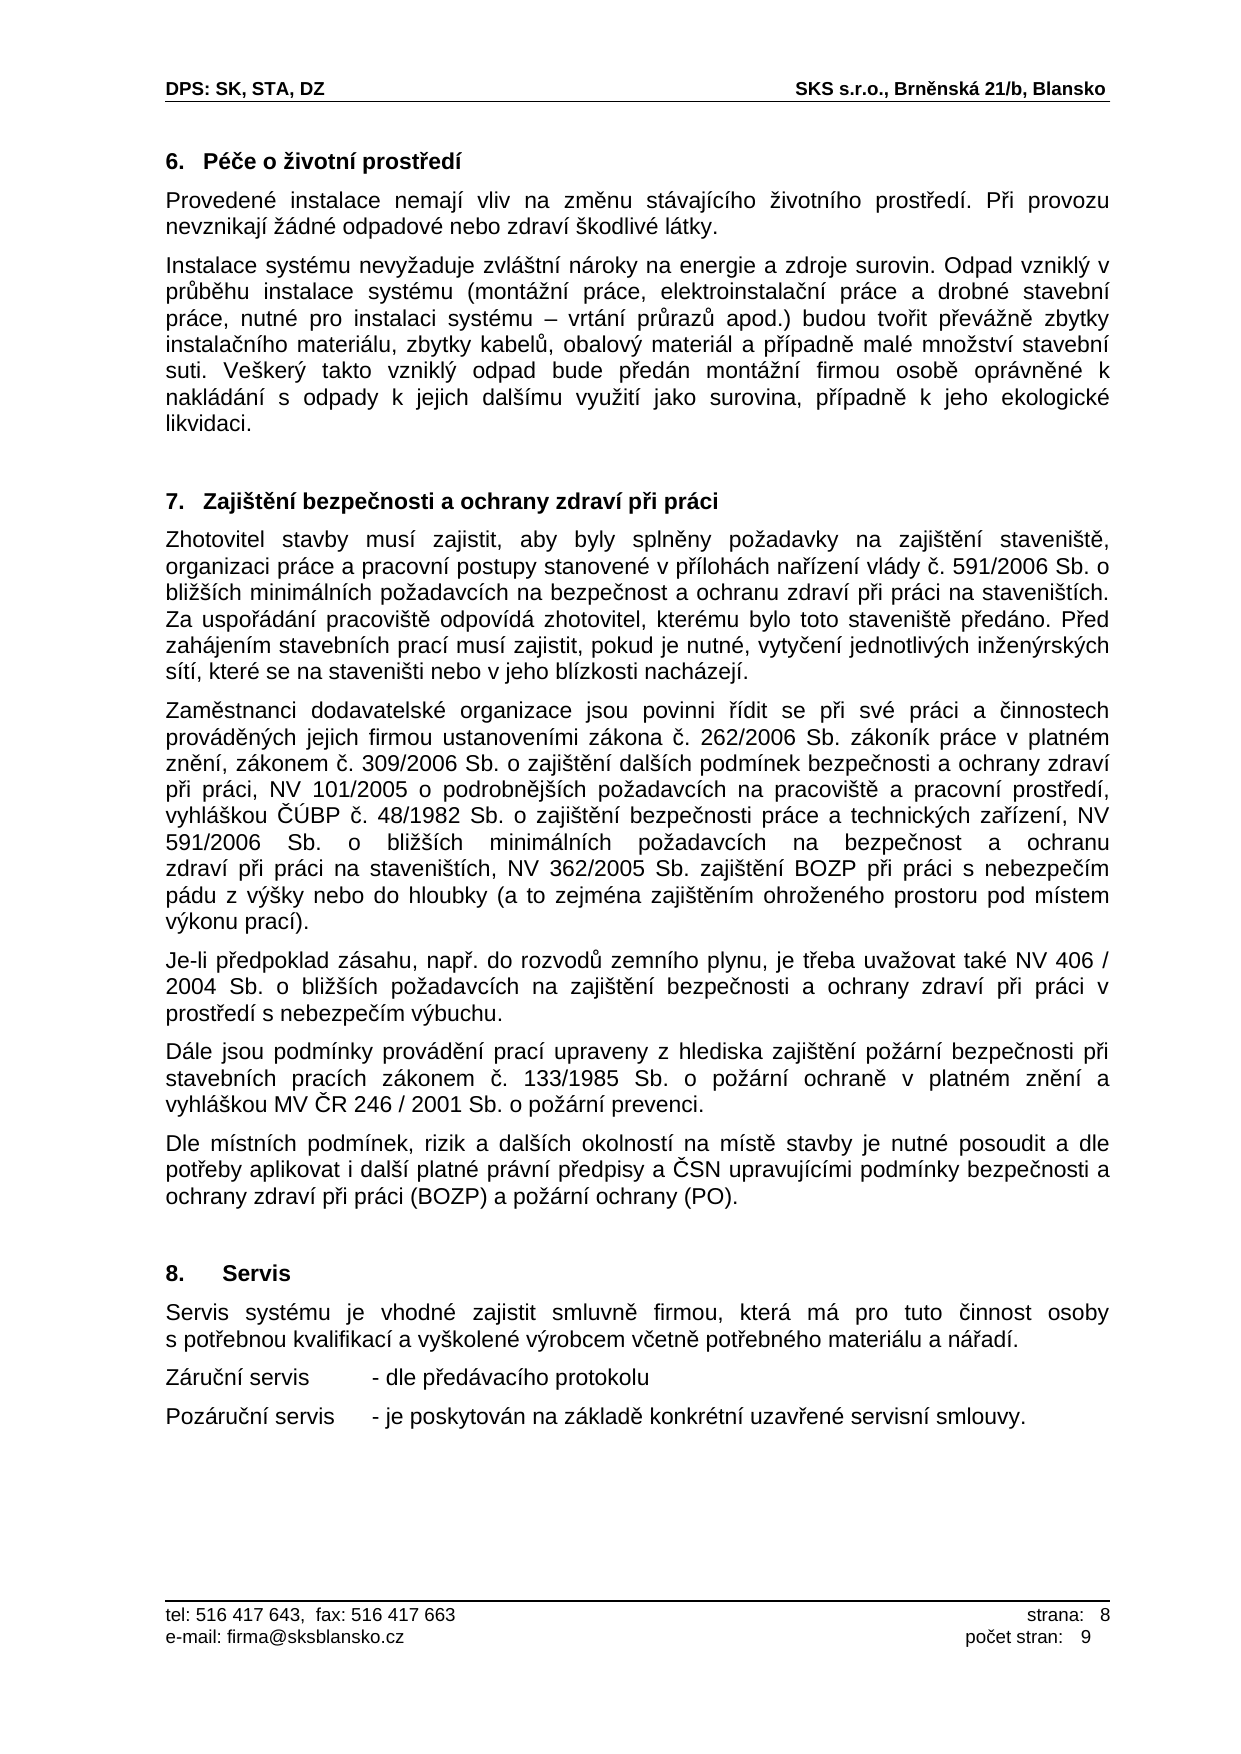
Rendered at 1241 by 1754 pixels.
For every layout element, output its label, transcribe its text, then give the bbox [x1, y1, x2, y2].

text Servis systému je vhodné zajistit smluvně firmou, která má pro tuto činnost osoby s potřebnou kvalifikací a vyškolené výrobcem včetně potřebného materiálu a nářadí. [165, 1299, 1110, 1352]
text Dle místních podmínek, rizik a dalších okolností na místě stavby je nutné posoudit a dle potřeby aplikovat i další platné právní předpisy a ČSN upravujícími podmínky bezpečnosti a ochrany zdraví při práci (BOZP) a požární ochrany (PO). [165, 1130, 1110, 1209]
text Servis [165, 1260, 1110, 1287]
text Zaměstnanci dodavatelské organizace jsou povinni řídit se při své práci a činnostech prováděných jejich firmou ustanoveními zákona č. 262/2006 Sb. zákoník práce v platném znění, zákonem č. 309/2006 Sb. o zajištění dalších podmínek bezpečnosti a ochrany zdraví při práci, NV 101/2005 o podrobnějších požadavcích na pracoviště a pracovní prostředí, vyhláškou ČÚBP č. 48/1982 Sb. o zajištění bezpečnosti práce a technických zařízení, NV 591/2006 Sb. o bližších minimálních požadavcích na bezpečnost a ochranu zdraví při práci na staveništích, NV 362/2005 Sb. zajištění BOZP při práci s nebezpečím pádu z výšky nebo do hloubky (a to zejména zajištěním ohroženého prostoru pod místem výkonu prací). [165, 697, 1110, 934]
text Je-li předpoklad zásahu, např. do rozvodů zemního plynu, je třeba uvažovat také NV 406 / 2004 Sb. o bližších požadavcích na zajištění bezpečnosti a ochrany zdraví při práci v prostředí s nebezpečím výbuchu. [165, 947, 1110, 1026]
text Provedené instalace nemají vliv na změnu stávajícího životního prostředí. Při provozu nevznikají žádné odpadové nebo zdraví škodlivé látky. [165, 187, 1110, 239]
text Instalace systému nevyžaduje zvláštní nároky na energie a zdroje surovin. Odpad vzniklý v průběhu instalace systému (montážní práce, elektroinstalační práce a drobné stavební práce, nutné pro instalaci systému – vrtání průrazů apod.) budou tvořit převážně zbytky instalačního materiálu, zbytky kabelů, obalový materiál a případně malé množství stavební suti. Veškerý takto vzniklý odpad bude předán montážní firmou osobě oprávněné k nakládání s odpady k jejich dalšímu využití jako surovina, případně k jeho ekologické likvidaci. [165, 252, 1110, 436]
text Péče o životní prostředí [165, 148, 1110, 174]
text Zhotovitel stavby musí zajistit, aby byly splněny požadavky na zajištění staveniště, organizaci práce a pracovní postupy stanovené v přílohách nařízení vlády č. 591/2006 Sb. o bližších minimálních požadavcích na bezpečnost a ochranu zdraví při práci na staveništích. Za uspořádání pracoviště odpovídá zhotovitel, kterému bylo toto staveniště předáno. Před zahájením stavebních prací musí zajistit, pokud je nutné, vytyčení jednotlivých inženýrských sítí, které se na staveništi nebo v jeho blízkosti nacházejí. [165, 526, 1110, 684]
text Pozáruční servis - je poskytován na základě konkrétní uzavřené servisní smlouvy. [165, 1403, 1110, 1429]
text Dále jsou podmínky provádění prací upraveny z hlediska zajištění požární bezpečnosti při stavebních pracích zákonem č. 133/1985 Sb. o požární ochraně v platném znění a vyhláškou MV ČR 246 / 2001 Sb. o požární prevenci. [165, 1038, 1110, 1117]
text Záruční servis - dle předávacího protokolu [165, 1364, 1110, 1391]
text Zajištění bezpečnosti a ochrany zdraví při práci [165, 488, 1110, 514]
